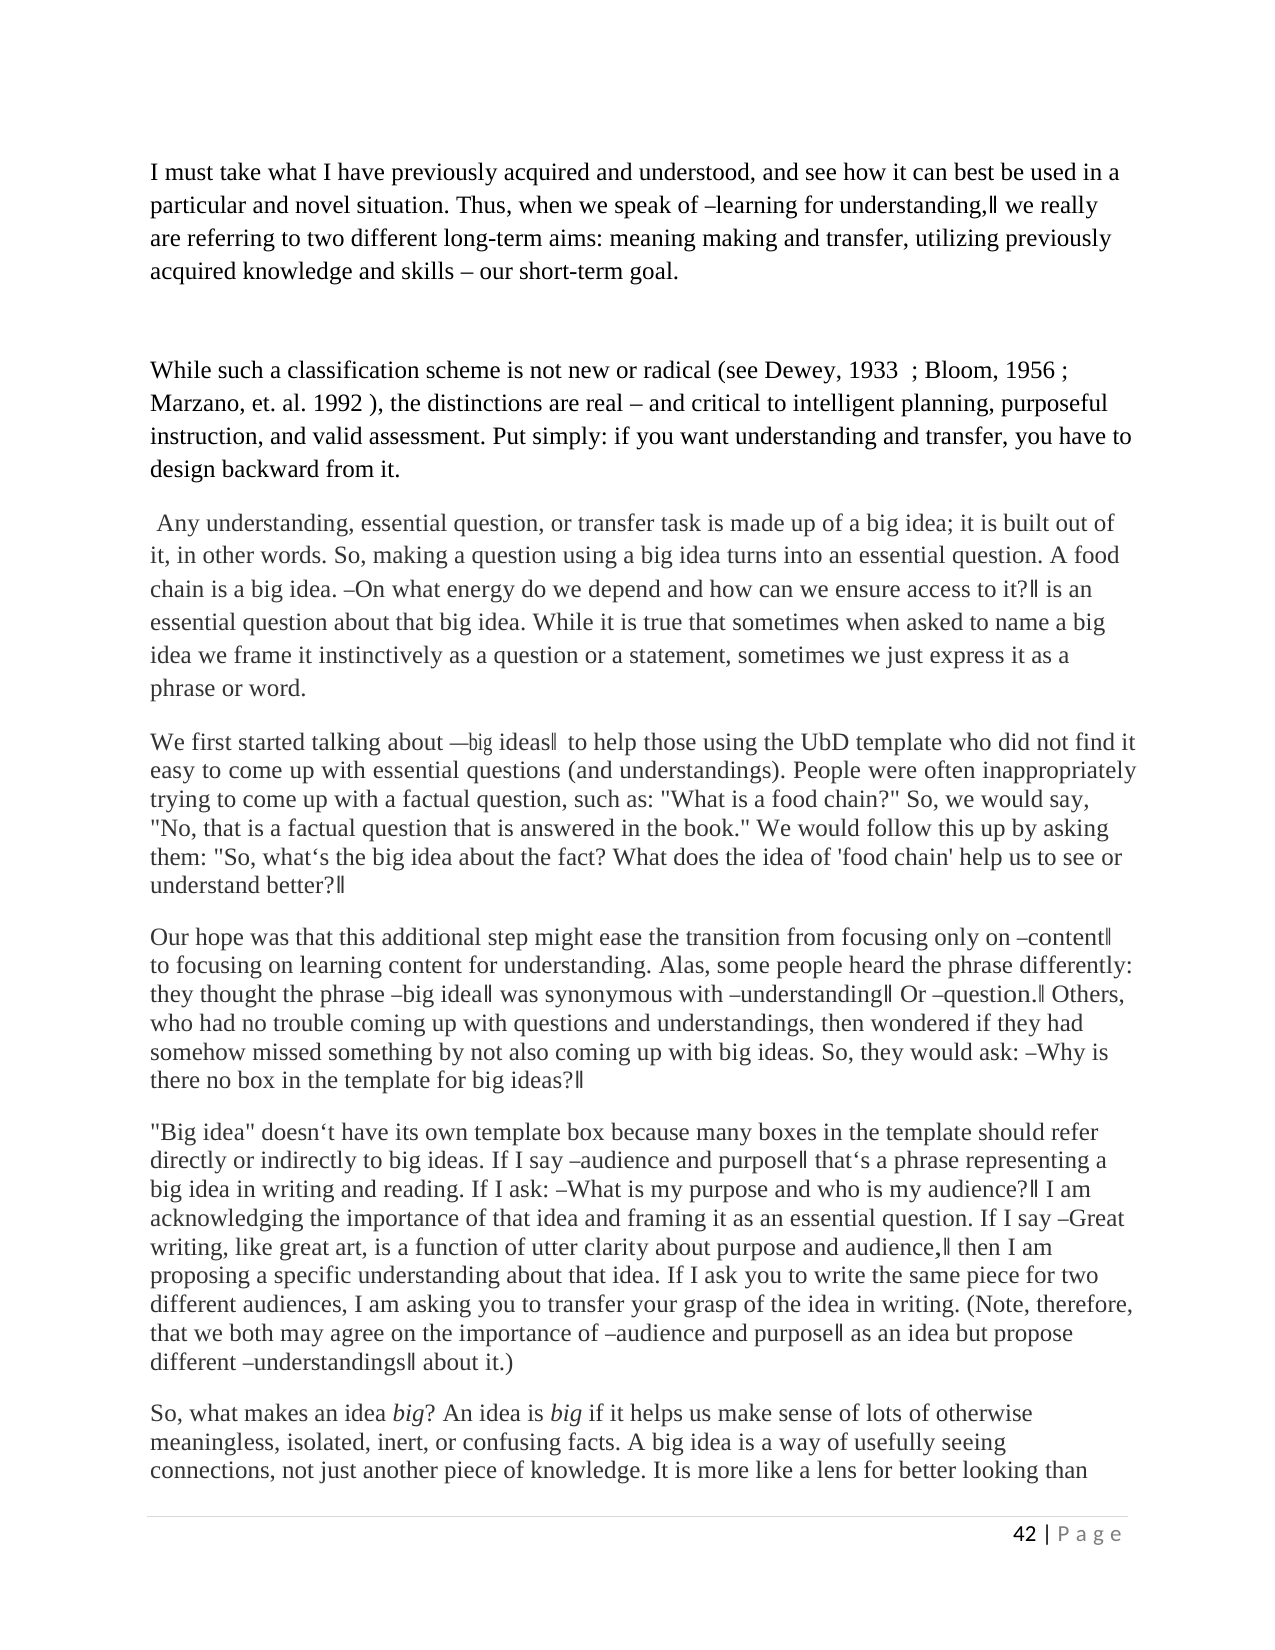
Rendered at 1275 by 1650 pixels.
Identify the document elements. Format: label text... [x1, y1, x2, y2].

text 42 | P a g e [139, 1519, 1121, 1547]
text "No, that is a factual question that is answered in the book." We would follow this up by asking them: "So, what‘s the big idea about the fact? What does the idea of 'food chain' help us to see or understand better?‖ [150, 813, 1126, 899]
text "Big idea" doesn‘t have its own template box because many boxes in the template should refer directly or indirectly to big ideas. If I say ―audience and purpose‖ that‘s a phrase representing a big idea in writing and reading. If I ask: ―What is my purpose and who is my audience?‖ I am acknowledging the importance of that idea and framing it as an essential question. If I say ―Great writing, like great art, is a function of utter clarity about purpose and audience,‖ then I am proposing a specific understanding about that idea. If I ask you to write the same piece for two different audiences, I am asking you to transfer your grasp of the idea in writing. (Note, therefore, that we both may agree on the importance of ―audience and purpose‖ as an idea but propose different ―understandings‖ about it.) [150, 1117, 1134, 1375]
text So, what makes an idea big? An idea is big if it helps us make sense of lots of otherwise meaningless, isolated, inert, or confusing facts. A big idea is a way of usefully seeing connections, not just another piece of knowledge. It is more like a lens for better looking than [150, 1398, 1092, 1484]
text Our hope was that this additional step might ease the transition from focusing only on ―content‖ [150, 922, 1214, 950]
text to focusing on learning content for understanding. Alas, some people heard the phrase differently: they thought the phrase ―big idea‖ was synonymous with ―understanding‖ Or ―question.‖ Others, who had no trouble coming up with questions and understandings, then wondered if they had somehow missed something by not also coming up with big ideas. So, they would ask: ―Why is there no box in the template for big ideas?‖ [150, 950, 1135, 1094]
text We first started talking about ―big ideas‖ to help those using the UbD template who did not find it easy to come up with essential questions (and understandings). People were often inappropriately trying to come up with a factual question, such as: "What is a food chain?" So, we would say, [150, 727, 1137, 813]
text Any understanding, essential question, or transfer task is made up of a big idea; it is built out of it, in other words. So, making a question using a big idea turns into an essential question. A food chain is a big idea. ―On what energy do we depend and how can we ensure access to it?‖ is an essential question about that big idea. While it is true that sometimes when asked to name a big idea we frame it instinctively as a question or a statement, sometimes we just express it as a phrase or word. [150, 508, 1123, 701]
text I must take what I have previously acquired and understood, and see how it can best be used in a particular and novel situation. Thus, when we speak of ―learning for understanding,‖ we really are referring to two different long-term aims: meaning making and transfer, utilizing previously acquired knowledge and skills – our short-term goal. [150, 157, 1123, 285]
text While such a classification scheme is not new or radical (see Dewey, 1933 ; Bloom, 1956 ; Marzano, et. al. 1992 ), the distinctions are real – and critical to intelligent planning, purposeful instruction, and valid assessment. Put simply: if you want understanding and transfer, you have to design backward from it. [150, 356, 1134, 482]
